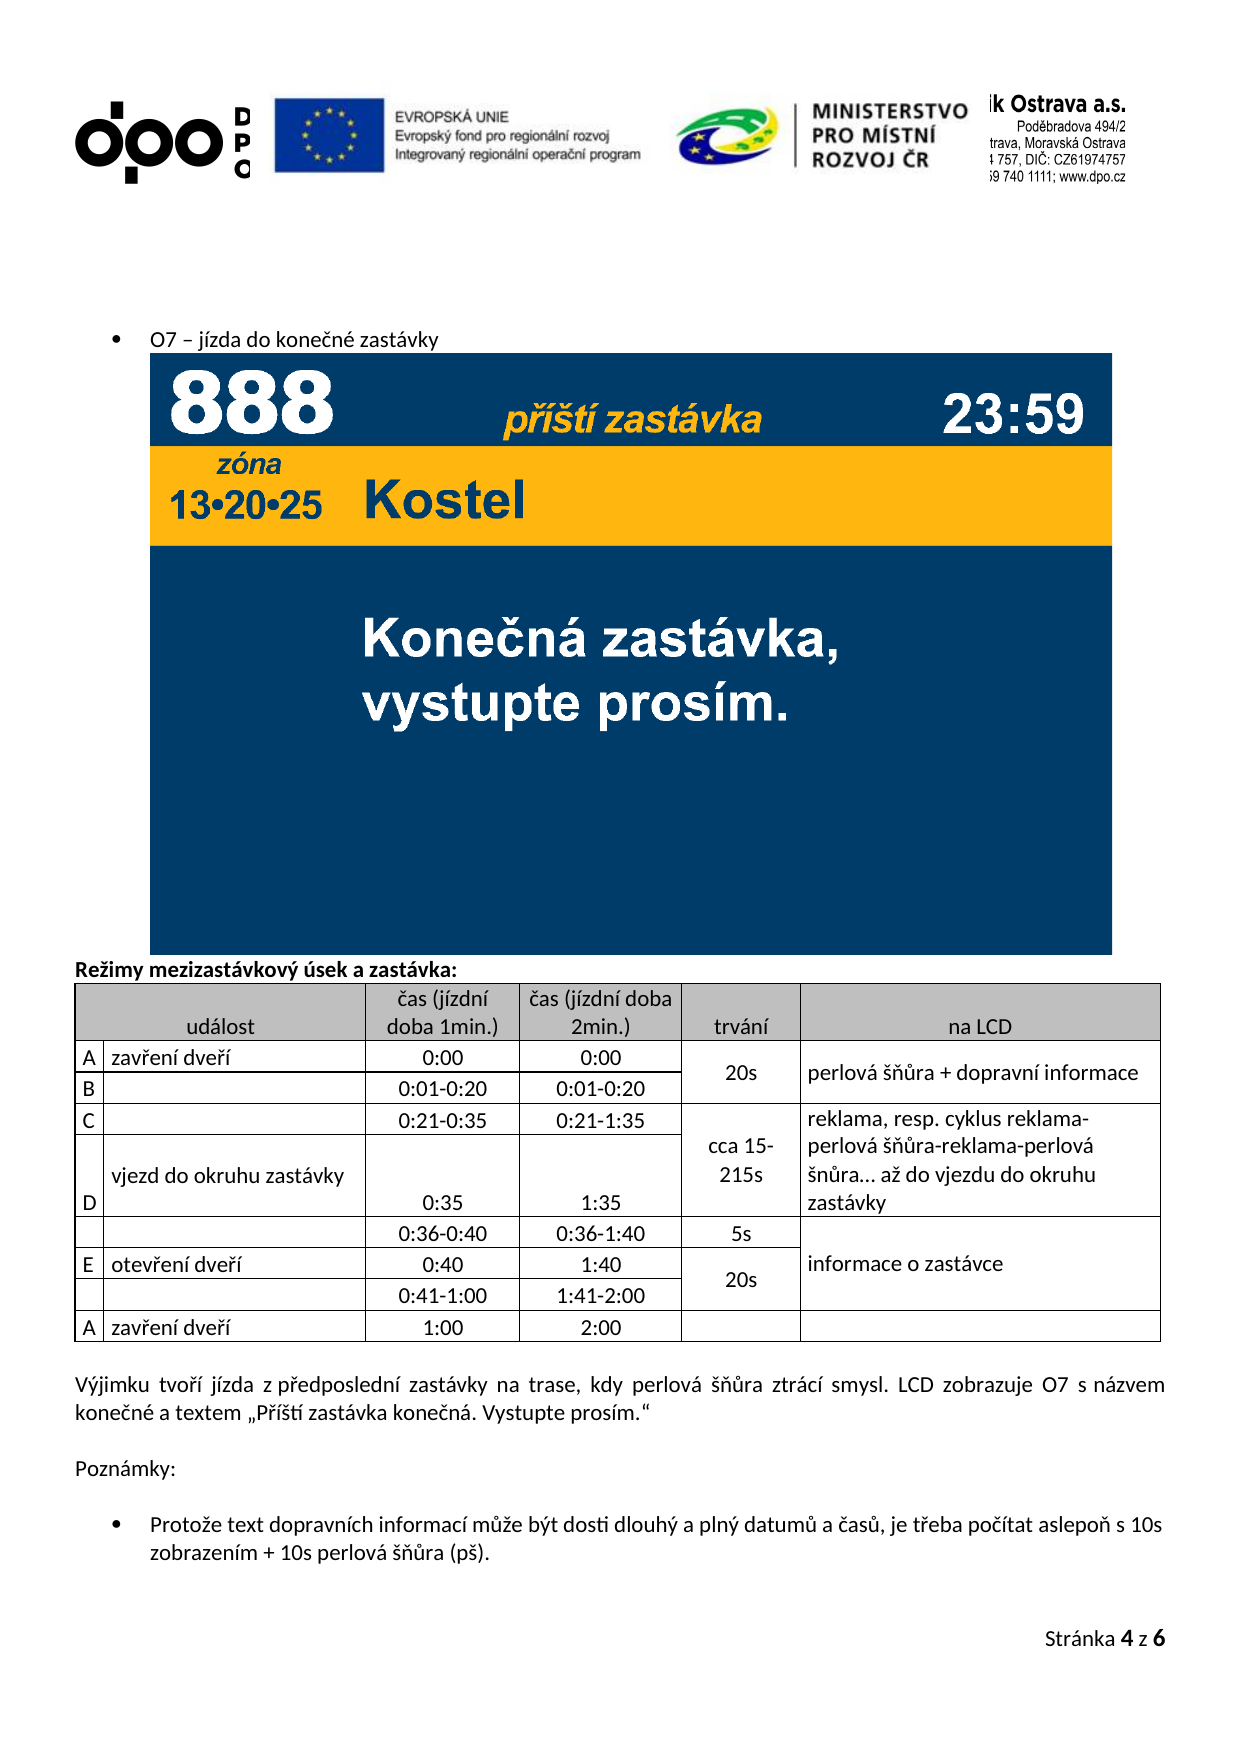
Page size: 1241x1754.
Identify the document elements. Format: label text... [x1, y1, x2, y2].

table_cell 0:40 [366, 1248, 519, 1278]
table_cell 0:01-0:20 [520, 1073, 681, 1103]
table_cell 1:00 [366, 1311, 519, 1341]
table_cell informace o zastávce [801, 1217, 1160, 1309]
list O7 – jízda do konečné zastávky [112, 326, 1165, 354]
table_cell [76, 1279, 103, 1309]
table_cell E [76, 1248, 103, 1278]
table_cell [801, 1311, 1160, 1341]
table_cell [104, 1073, 365, 1103]
table_cell 5s [682, 1217, 800, 1247]
table_cell vjezd do okruhu zastávky [104, 1135, 365, 1216]
table_cell 0:21-1:35 [520, 1104, 681, 1134]
table_cell 0:01-0:20 [366, 1073, 519, 1103]
table_header čas (jízdní doba 2min.) [520, 984, 681, 1040]
table_cell 0:36-1:40 [520, 1217, 681, 1247]
table_cell 0:35 [366, 1135, 519, 1216]
table_cell 20s [682, 1041, 800, 1103]
table_cell 0:00 [366, 1041, 519, 1071]
table_header čas (jízdní doba 1min.) [366, 984, 519, 1040]
table_cell cca 15-215s [682, 1104, 800, 1216]
table_cell reklama, resp. cyklus reklama-perlová šňůra-reklama-perlová šnůra… až do vjezdu do okruhu zastávky [801, 1104, 1160, 1216]
table_header na LCD [801, 984, 1160, 1040]
table_cell [104, 1104, 365, 1134]
table_header událost [76, 984, 365, 1040]
table_cell C [76, 1104, 103, 1134]
table_cell [104, 1279, 365, 1309]
table_cell B [76, 1073, 103, 1103]
table_header trvání [682, 984, 800, 1040]
table_cell 1:35 [520, 1135, 681, 1216]
text Režimy mezizastávkový úsek a zastávka: [75, 955, 1165, 983]
picture [150, 353, 1113, 955]
table_cell zavření dveří [104, 1041, 365, 1071]
table_cell 2:00 [520, 1311, 681, 1341]
table_cell [682, 1311, 800, 1341]
table_cell 0:36-0:40 [366, 1217, 519, 1247]
text Poznámky: [75, 1454, 1165, 1482]
table_cell 0:00 [520, 1041, 681, 1071]
table_cell 20s [682, 1248, 800, 1309]
table_cell 1:41-2:00 [520, 1279, 681, 1309]
table_cell 0:41-1:00 [366, 1279, 519, 1309]
table_cell D [76, 1135, 103, 1216]
list Protože text dopravních informací může být dosti dlouhý a plný datumů a časů, je třeba počítat aslepoň s 10s zobrazením + 10s perlová šňůra (pš). [112, 1510, 1165, 1566]
table_cell A [76, 1041, 103, 1071]
table_cell [76, 1217, 103, 1247]
table_cell zavření dveří [104, 1311, 365, 1341]
text Výjimku tvoří jízda z předposlední zastávky na trase, kdy perlová šňůra ztrácí smysl. LCD zobrazuje O7 s názvem konečné a textem „Příští zastávka konečná. Vystupte prosím.“ [75, 1370, 1165, 1426]
table_cell perlová šňůra + dopravní informace [801, 1041, 1160, 1103]
picture [75, 73, 1126, 197]
table_cell 1:40 [520, 1248, 681, 1278]
table_cell 0:21-0:35 [366, 1104, 519, 1134]
table_cell [104, 1217, 365, 1247]
table_cell otevření dveří [104, 1248, 365, 1278]
table_cell A [76, 1311, 103, 1341]
